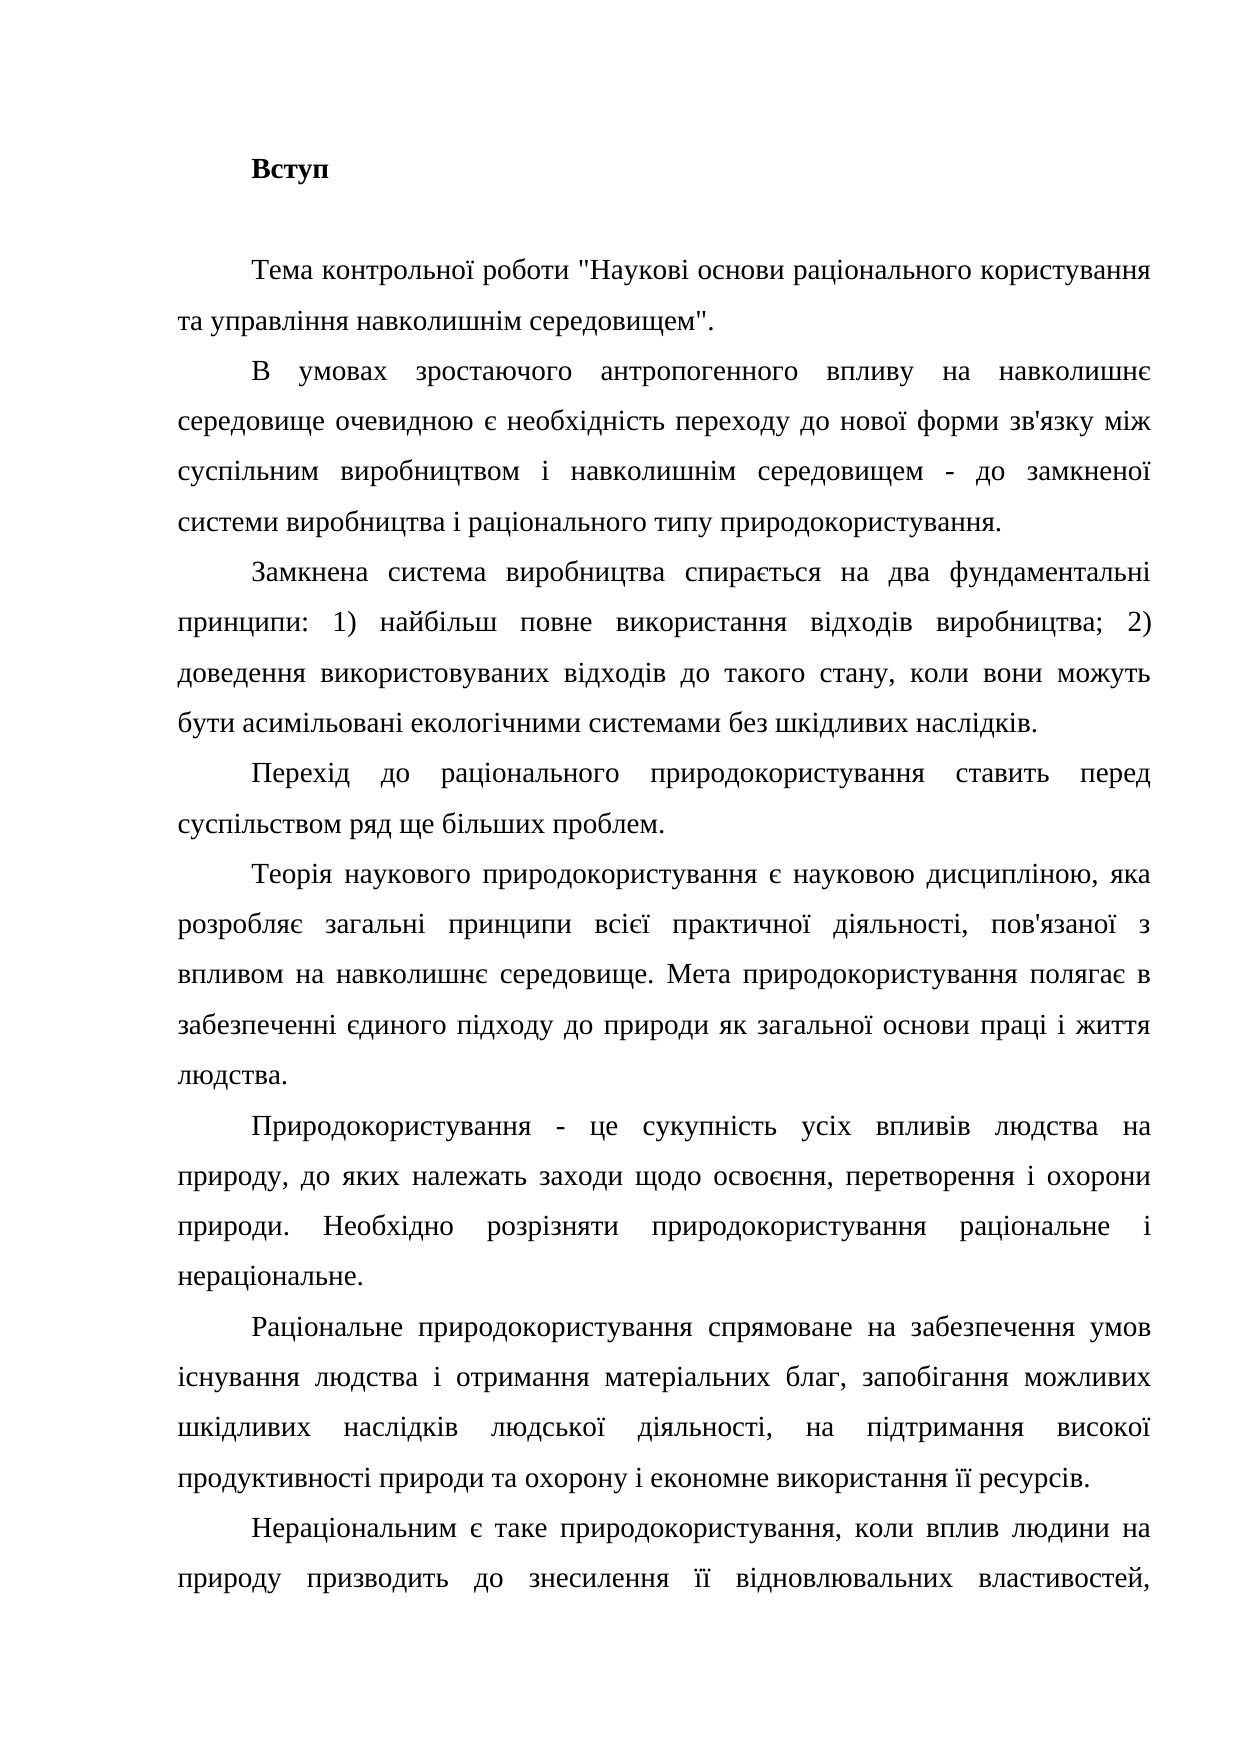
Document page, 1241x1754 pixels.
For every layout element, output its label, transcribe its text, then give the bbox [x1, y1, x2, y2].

text Раціональне природокористування спрямоване на забезпечення умов існування людства і отримання матеріальних благ, запобігання можливих шкідливих наслідків людської діяльності, на підтримання високої продуктивності природи та охорону і економне використання її ресурсів. [177, 1309, 1152, 1493]
text Тема контрольної роботи "Наукові основи раціонального користування та управління навколишнім середовищем". [177, 252, 1152, 336]
text Теорія наукового природокористування є науковою дисципліною, яка розробляє загальні принципи всієї практичної діяльності, пов'язаної з впливом на навколишнє середовище. Мета природокористування полягає в забезпеченні єдиного підходу до природи як загальної основи праці і життя людства. [177, 856, 1152, 1091]
text Замкнена система виробництва спирається на два фундаментальні принципи: 1) найбільш повне використання відходів виробництва; 2) доведення використовуваних відходів до такого стану, коли вони можуть бути асимільовані екологічними системами без шкідливих наслідків. [177, 554, 1152, 739]
text Природокористування - це сукупність усіх впливів людства на природу, до яких належать заходи щодо освоєння, перетворення і охорони природи. Необхідно розрізняти природокористування раціональне і нераціональне. [177, 1108, 1152, 1292]
text Вступ [177, 152, 1152, 185]
text В умовах зростаючого антропогенного впливу на навколишнє середовище очевидною є необхідність переходу до нової форми зв'язку між суспільним виробництвом і навколишнім середовищем - до замкненої системи виробництва і раціонального типу природокористування. [177, 353, 1152, 537]
text Перехід до раціонального природокористування ставить перед суспільством ряд ще більших проблем. [177, 755, 1152, 839]
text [177, 1510, 1152, 1594]
